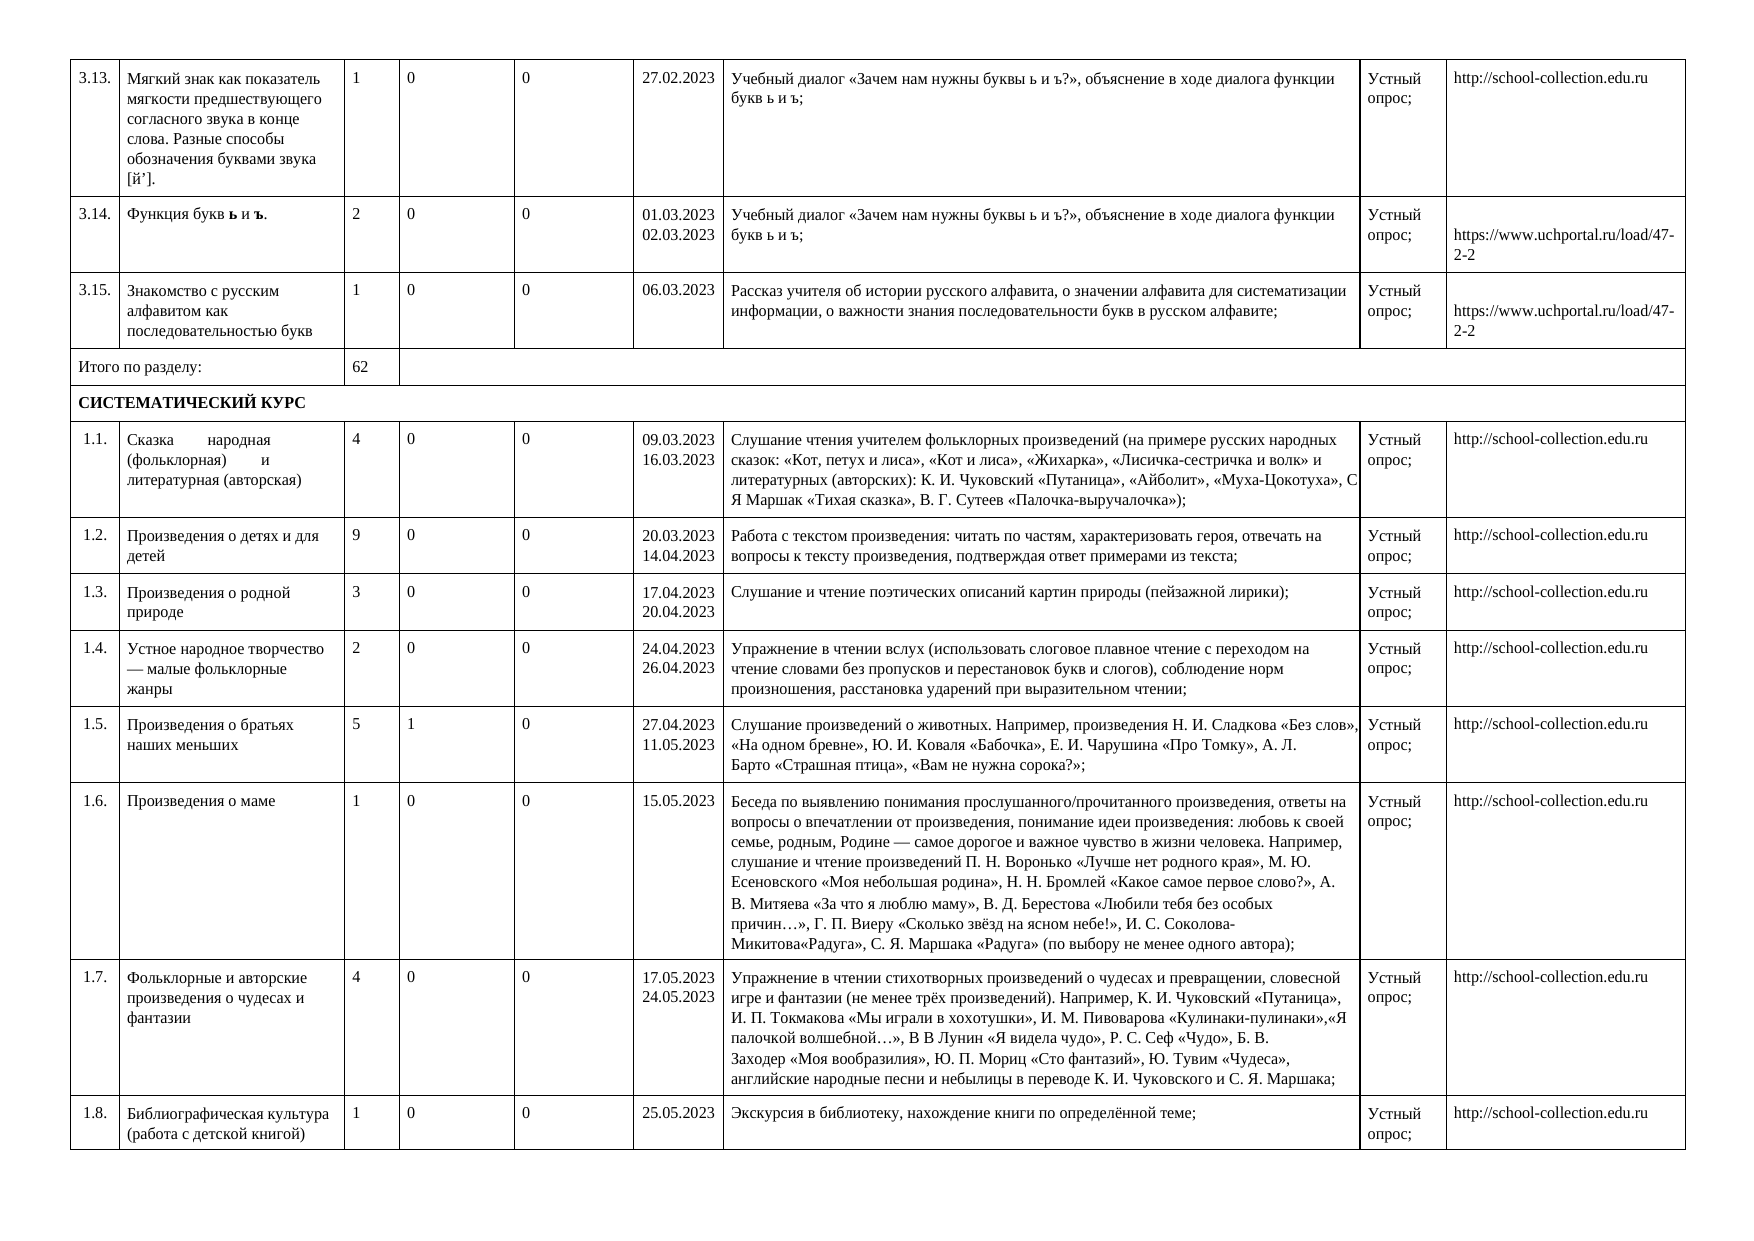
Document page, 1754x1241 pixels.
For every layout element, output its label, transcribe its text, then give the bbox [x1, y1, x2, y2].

table_cell http://school-collection.edu.ru [1447, 1096, 1685, 1149]
table_cell 1.8. [71, 1096, 119, 1149]
table_cell Слушание произведений о животных. Например, произведения Н. И. Сладкова «Без слов», «На одном бревне», Ю. И. Коваля «Бабочка», Е. И. Чарушина «Про Томку», А. Л. Барто «Страшная птица», «Вам не нужна сорока?»; [724, 707, 1359, 782]
table_cell 1.4. [71, 631, 119, 706]
table_cell 2 [345, 197, 399, 272]
table_cell 0 [400, 1096, 514, 1149]
table_header Устный опрос; [1361, 60, 1446, 196]
table_cell [400, 349, 1685, 384]
table_cell Устный опрос; [1361, 273, 1446, 348]
table_cell 27.04.2023 11.05.2023 [634, 707, 723, 782]
table_cell 15.05.2023 [634, 783, 723, 959]
table_header 0 [515, 60, 633, 196]
table_cell 0 [400, 197, 514, 272]
table_cell 1.2. [71, 518, 119, 573]
table_cell 3.14. [71, 197, 119, 272]
table_cell 0 [400, 783, 514, 959]
table_header 27.02.2023 [634, 60, 723, 196]
table_cell Итого по разделу: [71, 349, 344, 384]
table_cell 1 [400, 707, 514, 782]
table_cell Слушание и чтение поэтических описаний картин природы (пейзажной лирики); [724, 574, 1359, 630]
table_cell Беседа по выявлению понимания прослушанного/прочитанного произведения, ответы на вопросы о впечатлении от произведения, понимание идеи произведения: любовь к своей семье, родным, Родине — самое дорогое и важное чувство в жизни человека. Например, слушание и чтение произведений П. Н. Воронько «Лучше нет родного края», М. Ю. Есеновского «Моя небольшая родина», Н. Н. Бромлей «Какое самое первое слово?», А. В. Митяева «За что я люблю маму», В. Д. Берестова «Любили тебя без особых причин…», Г. П. Виеру «Сколько звёзд на ясном небе!», И. С. Соколова-Микитова«Радуга», С. Я. Маршака «Радуга» (по выбору не менее одного автора); [724, 783, 1359, 959]
table_cell Устный опрос; [1361, 518, 1446, 573]
table_cell 24.04.2023 26.04.2023 [634, 631, 723, 706]
table_cell 1.3. [71, 574, 119, 630]
table_header http://school-collection.edu.ru [1447, 60, 1685, 196]
table_cell Функция букв ь и ъ. [120, 197, 344, 272]
table_cell Устный опрос; [1361, 783, 1446, 959]
table_cell Упражнение в чтении вслух (использовать слоговое плавное чтение с переходом на чтение словами без пропусков и перестановок букв и слогов), соблюдение норм произношения, расстановка ударений при выразительном чтении; [724, 631, 1359, 706]
table_cell 0 [515, 783, 633, 959]
table_cell 0 [515, 518, 633, 573]
table_cell 4 [345, 960, 399, 1095]
table_cell 1.7. [71, 960, 119, 1095]
table_cell Библиографическая культура (работа с детской книгой) [120, 1096, 344, 1149]
table_cell 62 [345, 349, 399, 384]
table_header 1 [345, 60, 399, 196]
table_cell 1.5. [71, 707, 119, 782]
table_cell Произведения о братьях наших меньших [120, 707, 344, 782]
table_cell Устный опрос; [1361, 631, 1446, 706]
table_cell 1 [345, 273, 399, 348]
table_cell Работа с текстом произведения: читать по частям, характеризовать героя, отвечать на вопросы к тексту произведения, подтверждая ответ примерами из текста; [724, 518, 1359, 573]
table_cell 01.03.2023 02.03.2023 [634, 197, 723, 272]
table_cell 17.04.2023 20.04.2023 [634, 574, 723, 630]
table_cell 5 [345, 707, 399, 782]
table_cell 1 [345, 783, 399, 959]
table_cell http://school-collection.edu.ru [1447, 631, 1685, 706]
table_cell 4 [345, 422, 399, 517]
table_cell 0 [400, 273, 514, 348]
table_cell http://school-collection.edu.ru [1447, 518, 1685, 573]
table_cell 0 [515, 707, 633, 782]
table_cell Произведения о маме [120, 783, 344, 959]
table_cell 1.6. [71, 783, 119, 959]
table_cell Устный опрос; [1361, 197, 1446, 272]
table_cell 20.03.2023 14.04.2023 [634, 518, 723, 573]
table_cell 0 [515, 631, 633, 706]
table_cell 06.03.2023 [634, 273, 723, 348]
table_cell http://school-collection.edu.ru [1447, 574, 1685, 630]
table_cell 0 [515, 273, 633, 348]
table_header Учебный диалог «Зачем нам нужны буквы ь и ъ?», объяснение в ходе диалога функции букв ь и ъ; [724, 60, 1359, 196]
table_cell 0 [400, 518, 514, 573]
table_cell http://school-collection.edu.ru [1447, 783, 1685, 959]
table_cell 1.1. [71, 422, 119, 517]
table_cell 09.03.2023 16.03.2023 [634, 422, 723, 517]
table_cell 0 [400, 422, 514, 517]
table_cell Учебный диалог «Зачем нам нужны буквы ь и ъ?», объяснение в ходе диалога функции букв ь и ъ; [724, 197, 1359, 272]
table_cell http://school-collection.edu.ru [1447, 422, 1685, 517]
table_header 3.13. [71, 60, 119, 196]
table_cell Произведения о детях и для детей [120, 518, 344, 573]
table_cell 0 [515, 574, 633, 630]
table_cell http://school-collection.edu.ru [1447, 707, 1685, 782]
table_cell 0 [400, 631, 514, 706]
table_cell 3.15. [71, 273, 119, 348]
table_cell 0 [400, 574, 514, 630]
table_cell Фольклорные и авторские произведения о чудесах и фантазии [120, 960, 344, 1095]
table_cell Слушание чтения учителем фольклорных произведений (на примере русских народных сказок: «Кот, петух и лиса», «Кот и лиса», «Жихарка», «Лисичка-сестричка и волк» и литературных (авторских): К. И. Чуковский «Путаница», «Айболит», «Муха-Цокотуха», С Я Маршак «Тихая сказка», В. Г. Сутеев «Палочка-выручалочка»); [724, 422, 1359, 517]
table_cell 2 [345, 631, 399, 706]
table_header Мягкий знак как показатель мягкости предшест​вующего согласного звука в конце слова. Разные способы обозначения буквами звука [й’]. [120, 60, 344, 196]
table_cell 0 [515, 422, 633, 517]
table_cell https://www.uchportal.ru/load/47-2-2 [1447, 197, 1685, 272]
table_cell https://www.uchportal.ru/load/47-2-2 [1447, 273, 1685, 348]
table_cell http://school-collection.edu.ru [1447, 960, 1685, 1095]
table_cell Устный опрос; [1361, 574, 1446, 630]
table_cell 0 [515, 960, 633, 1095]
table_cell 25.05.2023 [634, 1096, 723, 1149]
table_cell Устное народное творчество— малые фольклорные жанры [120, 631, 344, 706]
table_cell Сказка народная (фольклорная) и литературная (авторская) [120, 422, 344, 517]
table_cell СИСТЕМАТИЧЕСКИЙ КУРС [71, 386, 1685, 421]
table_cell Знакомство с русским алфавитом как последовательностью букв [120, 273, 344, 348]
table_cell 0 [400, 960, 514, 1095]
table_cell 0 [515, 1096, 633, 1149]
table_header 0 [400, 60, 514, 196]
table_cell Упражнение в чтении стихотворных произведений о чудесах и превращении, словесной игре и фантазии (не менее трёх произведений). Например, К. И. Чуковский «Путаница», И. П. Токмакова «Мы играли в хохотушки», И. М. Пивоварова «Кулинаки-пулинаки»,«Я палочкой волшебной…», В В Лунин «Я видела чудо», Р. С. Сеф «Чудо», Б. В. Заходер «Моя вообразилия», Ю. П. Мориц «Сто фантазий», Ю. Тувим «Чудеса», английские народные песни и небылицы в переводе К. И. Чуковского и С. Я. Маршака; [724, 960, 1359, 1095]
table_cell Рассказ учителя об истории русского алфавита, о значении алфавита для систематизации информации, о важности знания последовательности букв в русском алфавите; [724, 273, 1359, 348]
table_cell Устный опрос; [1361, 707, 1446, 782]
table_cell Устный опрос; [1361, 1096, 1446, 1149]
table_cell 3 [345, 574, 399, 630]
table_cell Произведения о родной природе [120, 574, 344, 630]
table_cell Устный опрос; [1361, 422, 1446, 517]
table_cell 1 [345, 1096, 399, 1149]
table_cell 9 [345, 518, 399, 573]
table_cell 0 [515, 197, 633, 272]
table_cell Устный опрос; [1361, 960, 1446, 1095]
table_cell 17.05.2023 24.05.2023 [634, 960, 723, 1095]
table_cell Экскурсия в библиотеку, нахождение книги по определённой теме; [724, 1096, 1359, 1149]
